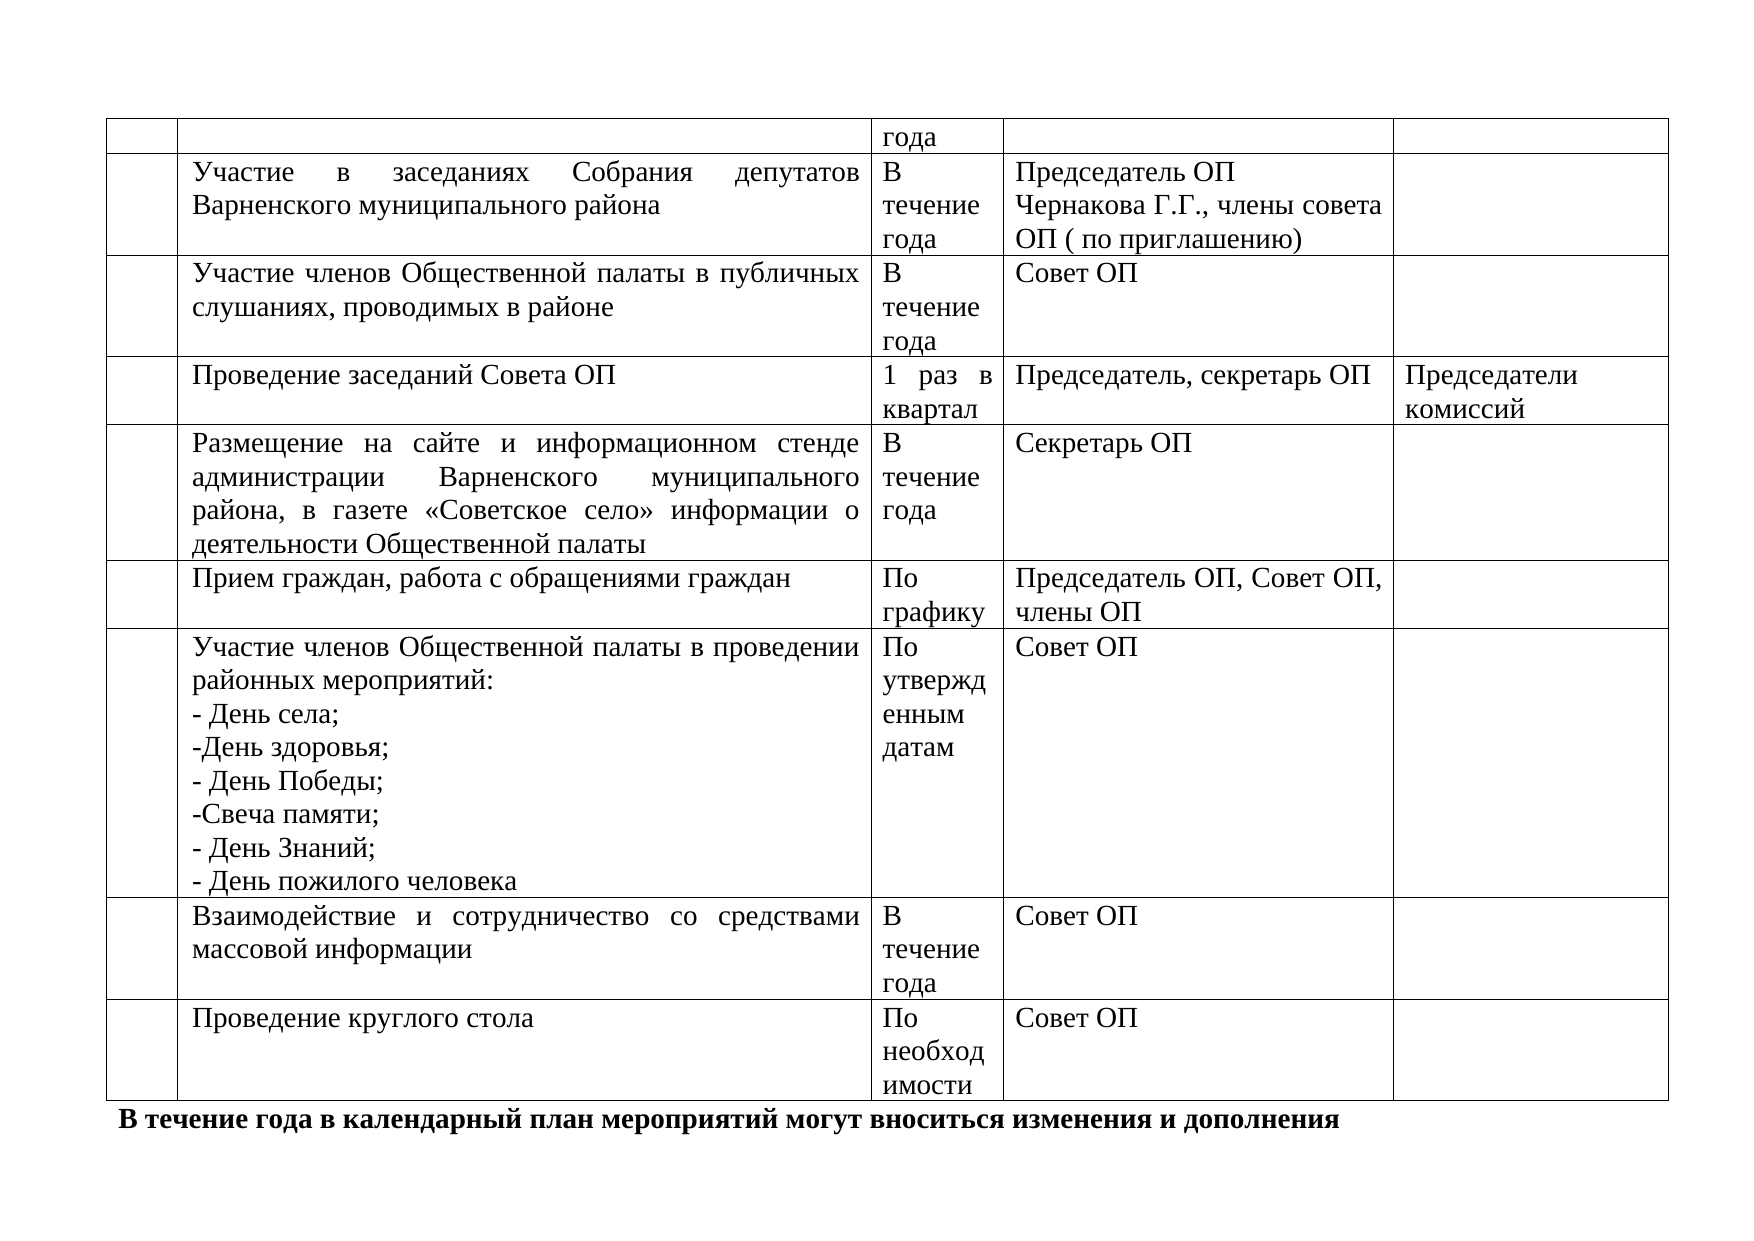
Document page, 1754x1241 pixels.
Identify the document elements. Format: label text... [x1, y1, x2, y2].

text В течение года в календарный план мероприятий могут вноситься изменения и дополнения [118, 1101, 1636, 1135]
table_cell Секретарь ОП [1004, 425, 1393, 559]
table_cell [1394, 154, 1668, 254]
table_cell Совет ОП [1004, 629, 1393, 897]
table_cell Прием граждан, работа с обращениями граждан [178, 561, 871, 628]
table_cell Участие членов Общественной палаты в публичных слушаниях, проводимых в районе [178, 256, 871, 356]
table_cell В течение года [872, 119, 1003, 153]
table_cell [107, 119, 177, 153]
table_cell В течение года [872, 154, 1003, 254]
table_cell [1394, 425, 1668, 559]
table_cell [1394, 898, 1668, 999]
table_cell Взаимодействие и сотрудничество со средствами массовой информации [178, 898, 871, 999]
table_cell [1394, 629, 1668, 897]
table_cell [107, 256, 177, 356]
table_cell Председатель, секретарь ОП [1004, 357, 1393, 424]
table_cell Совет ОП [1004, 898, 1393, 999]
table_cell [1394, 256, 1668, 356]
table_cell Председатель ОП Чернакова Г.Г., члены совета ОП ( по приглашению) [1004, 154, 1393, 254]
table_cell [107, 425, 177, 559]
table_cell В течение года [872, 256, 1003, 356]
table_cell Председатель ОП, Совет ОП, члены ОП [1004, 561, 1393, 628]
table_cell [178, 119, 871, 153]
table_cell В течение года [872, 425, 1003, 559]
table_cell [107, 898, 177, 999]
table_cell Размещение на сайте и информационном стенде администрации Варненского муниципального района, в газете «Советское село» информации о деятельности Общественной палаты [178, 425, 871, 559]
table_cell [1004, 119, 1393, 153]
table_cell [1394, 561, 1668, 628]
table_cell По утвержденным датам [872, 629, 1003, 897]
table_cell [107, 357, 177, 424]
table_cell По графику [872, 561, 1003, 628]
table_cell Проведение круглого стола [178, 1000, 871, 1100]
table_cell Председатели комиссий [1394, 357, 1668, 424]
table_cell По необходимости [872, 1000, 1003, 1100]
table_cell [107, 561, 177, 628]
table_cell 1 раз в квартал [872, 357, 1003, 424]
table_cell [1394, 119, 1668, 153]
table_cell Совет ОП [1004, 256, 1393, 356]
table_cell Совет ОП [1004, 1000, 1393, 1100]
table_cell [1394, 1000, 1668, 1100]
table_cell [107, 154, 177, 254]
table_cell Проведение заседаний Совета ОП [178, 357, 871, 424]
table_cell [107, 1000, 177, 1100]
table_cell [107, 629, 177, 897]
table_cell В течение года [872, 898, 1003, 999]
table_cell Участие членов Общественной палаты в проведении районных мероприятий: - День села; -День здоровья; - День Победы; -Свеча памяти; - День Знаний; - День пожилого человека [178, 629, 871, 897]
table_cell Участие в заседаниях Собрания депутатов Варненского муниципального района [178, 154, 871, 254]
